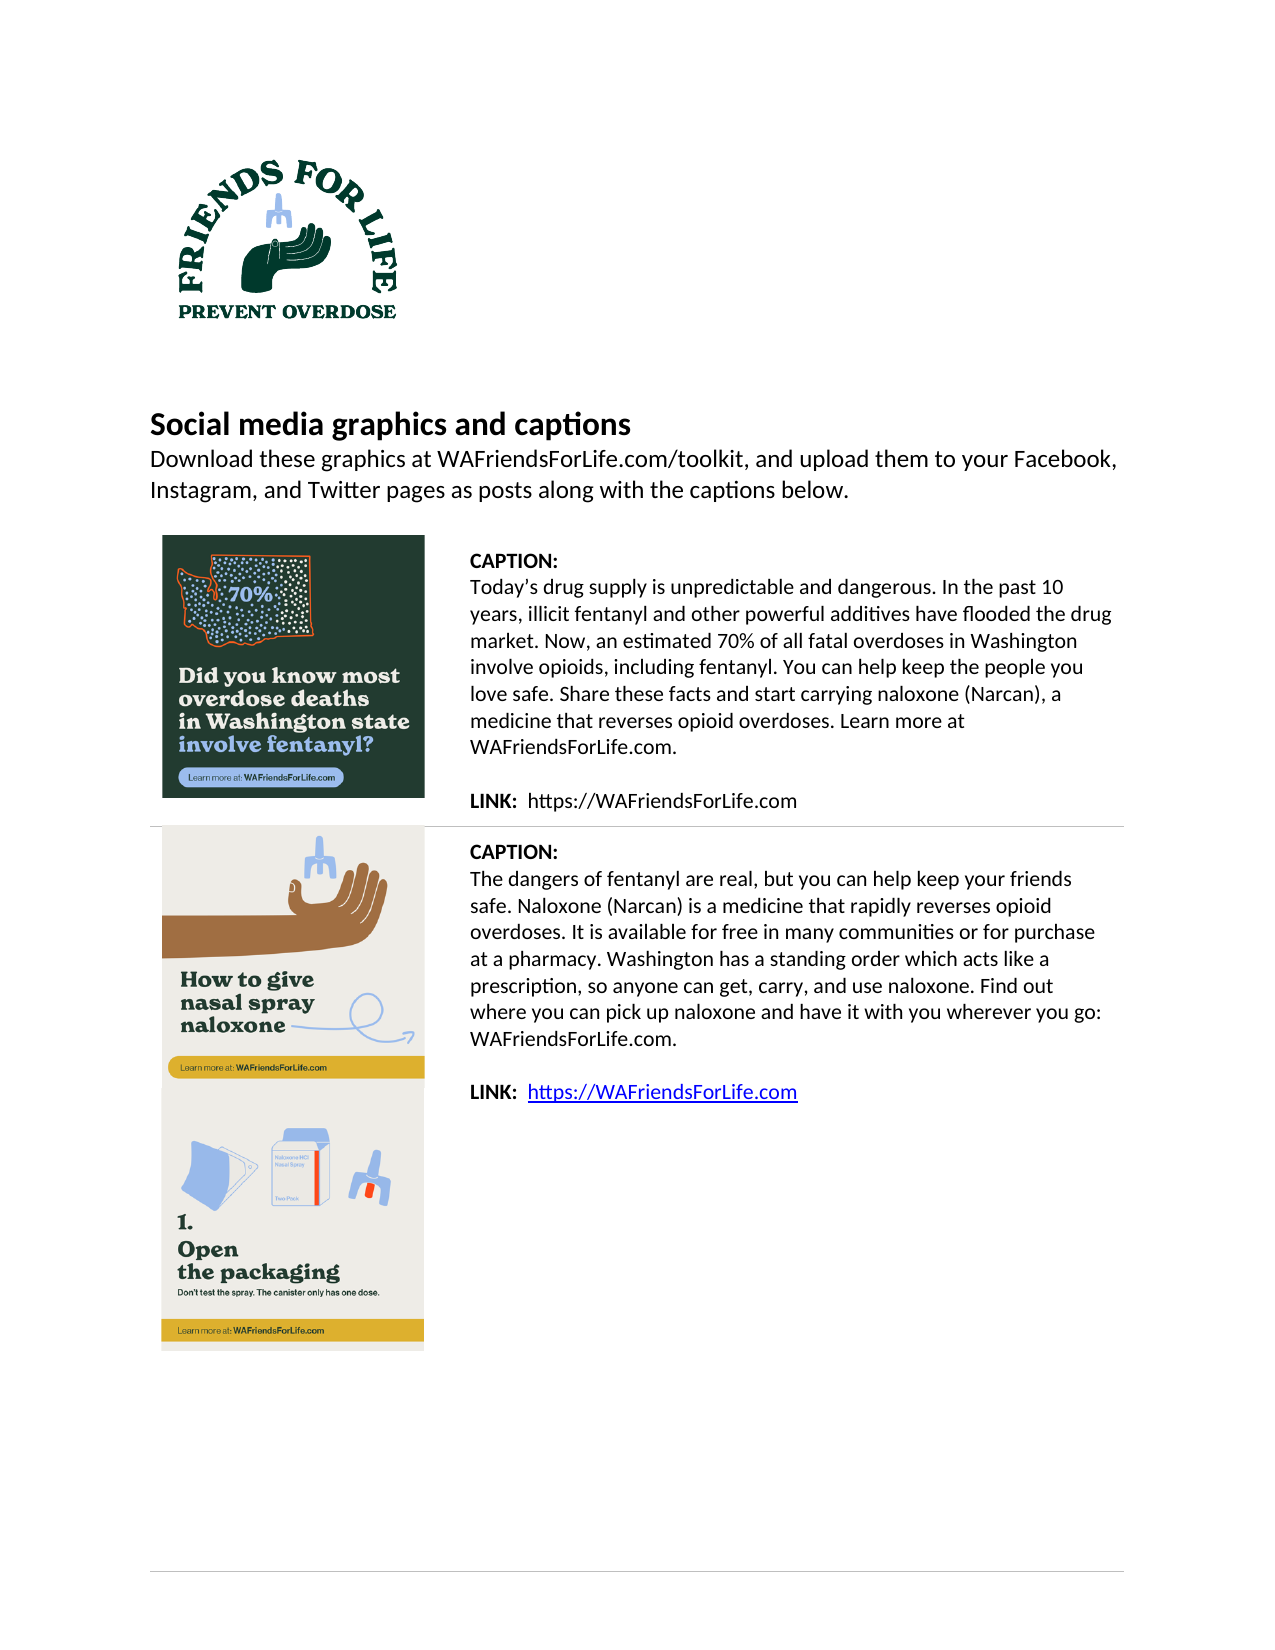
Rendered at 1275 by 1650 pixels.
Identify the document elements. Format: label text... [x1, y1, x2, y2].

text Social media graphics and captions [150, 403, 1125, 443]
table_header [150, 535, 459, 826]
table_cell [459, 827, 1124, 1571]
table_header CAPTION: Today’s drug supply is unpredictable and dangerous. In the past 10 years, illicit fentanyl and other powerful additives have flooded the drug market. Now, an estimated 70% of all fatal overdoses in Washington involve opioids, including fentanyl. You can help keep the people you love safe. Share these facts and start carrying naloxone (Narcan), a medicine that reverses opioid overdoses. Learn more at WAFriendsForLife.com. LINK: https://WAFriendsForLife.com [459, 535, 1124, 826]
table_cell [150, 827, 459, 1571]
picture [162, 535, 425, 798]
picture [161, 825, 425, 1351]
text Download these graphics at WAFriendsForLife.com/toolkit, and upload them to your Facebook, Instagram, and Twitter pages as posts along with the captions below. [150, 443, 1125, 504]
picture [150, 132, 425, 346]
